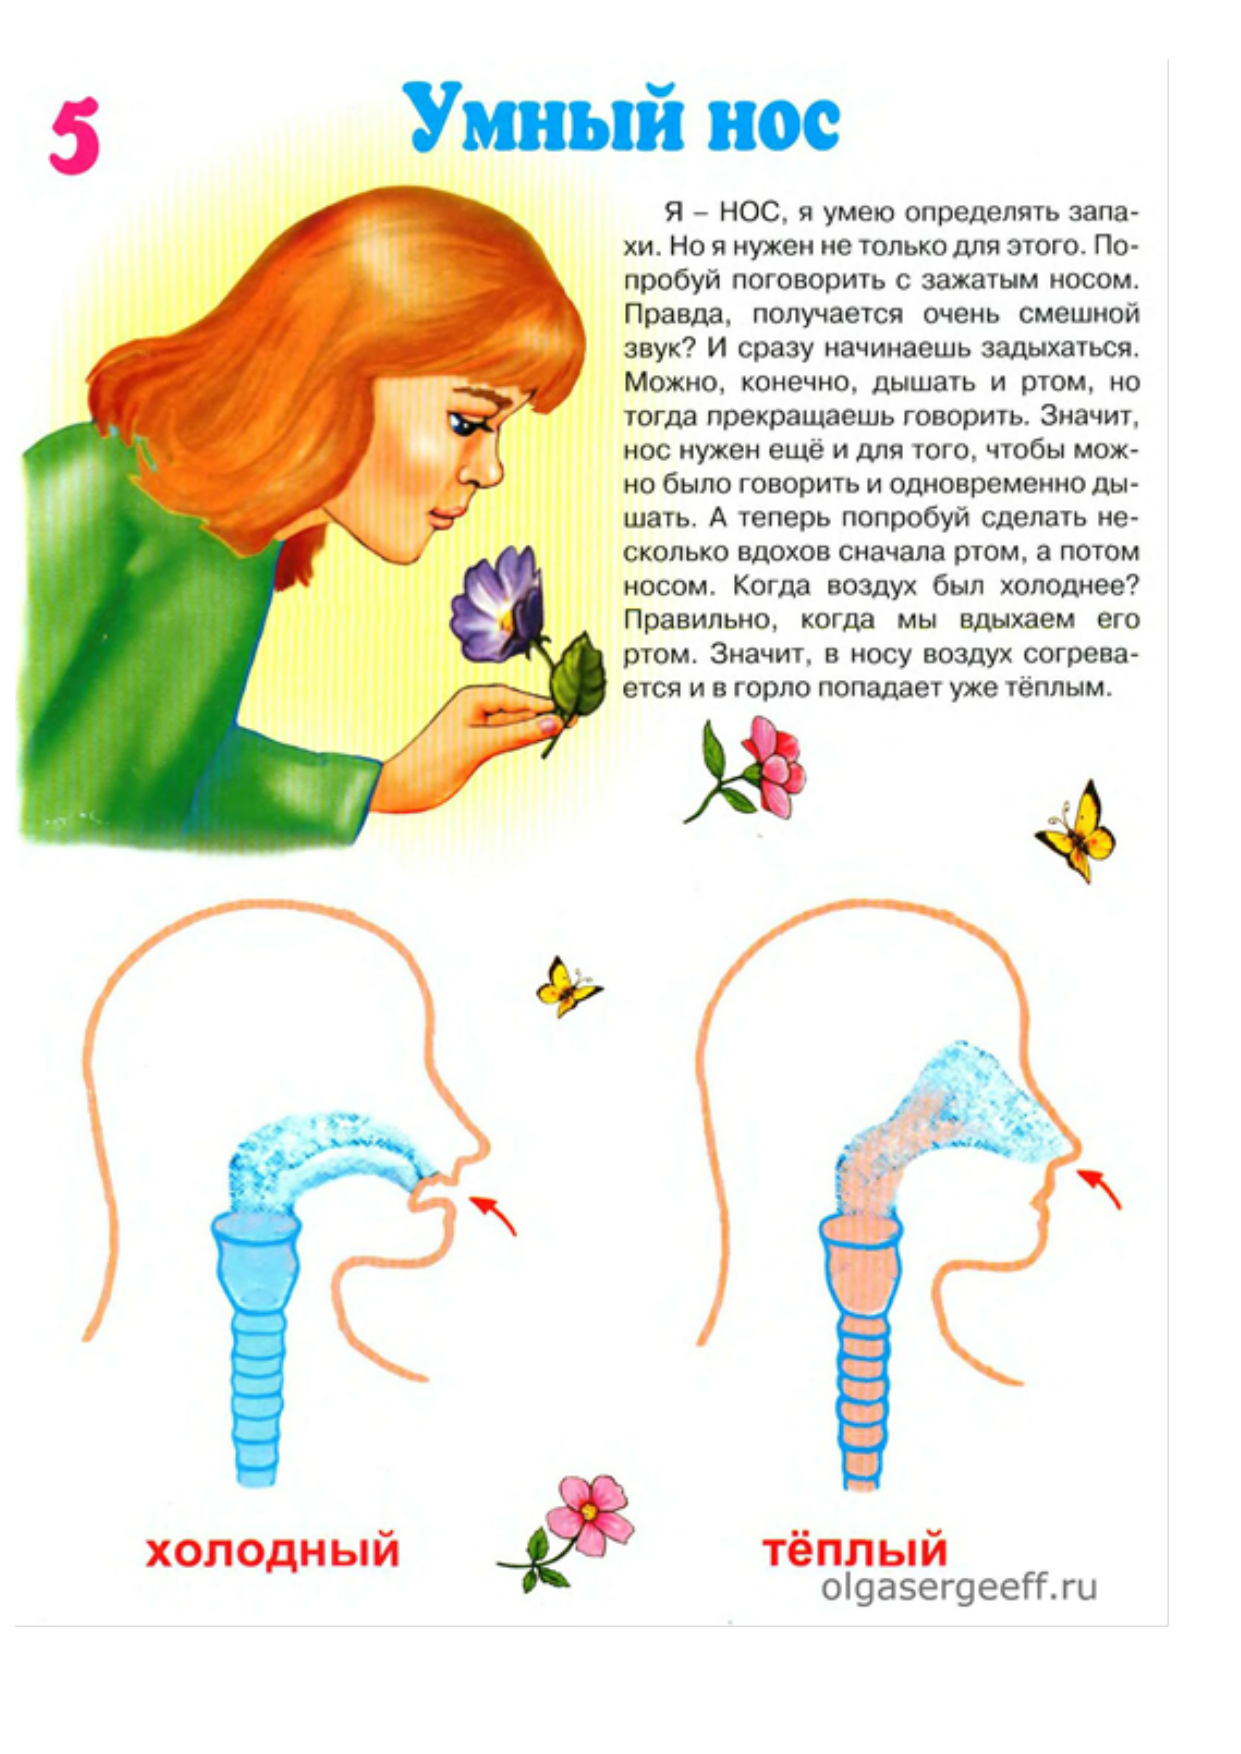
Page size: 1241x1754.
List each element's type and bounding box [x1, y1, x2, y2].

picture [14, 59, 1171, 1629]
